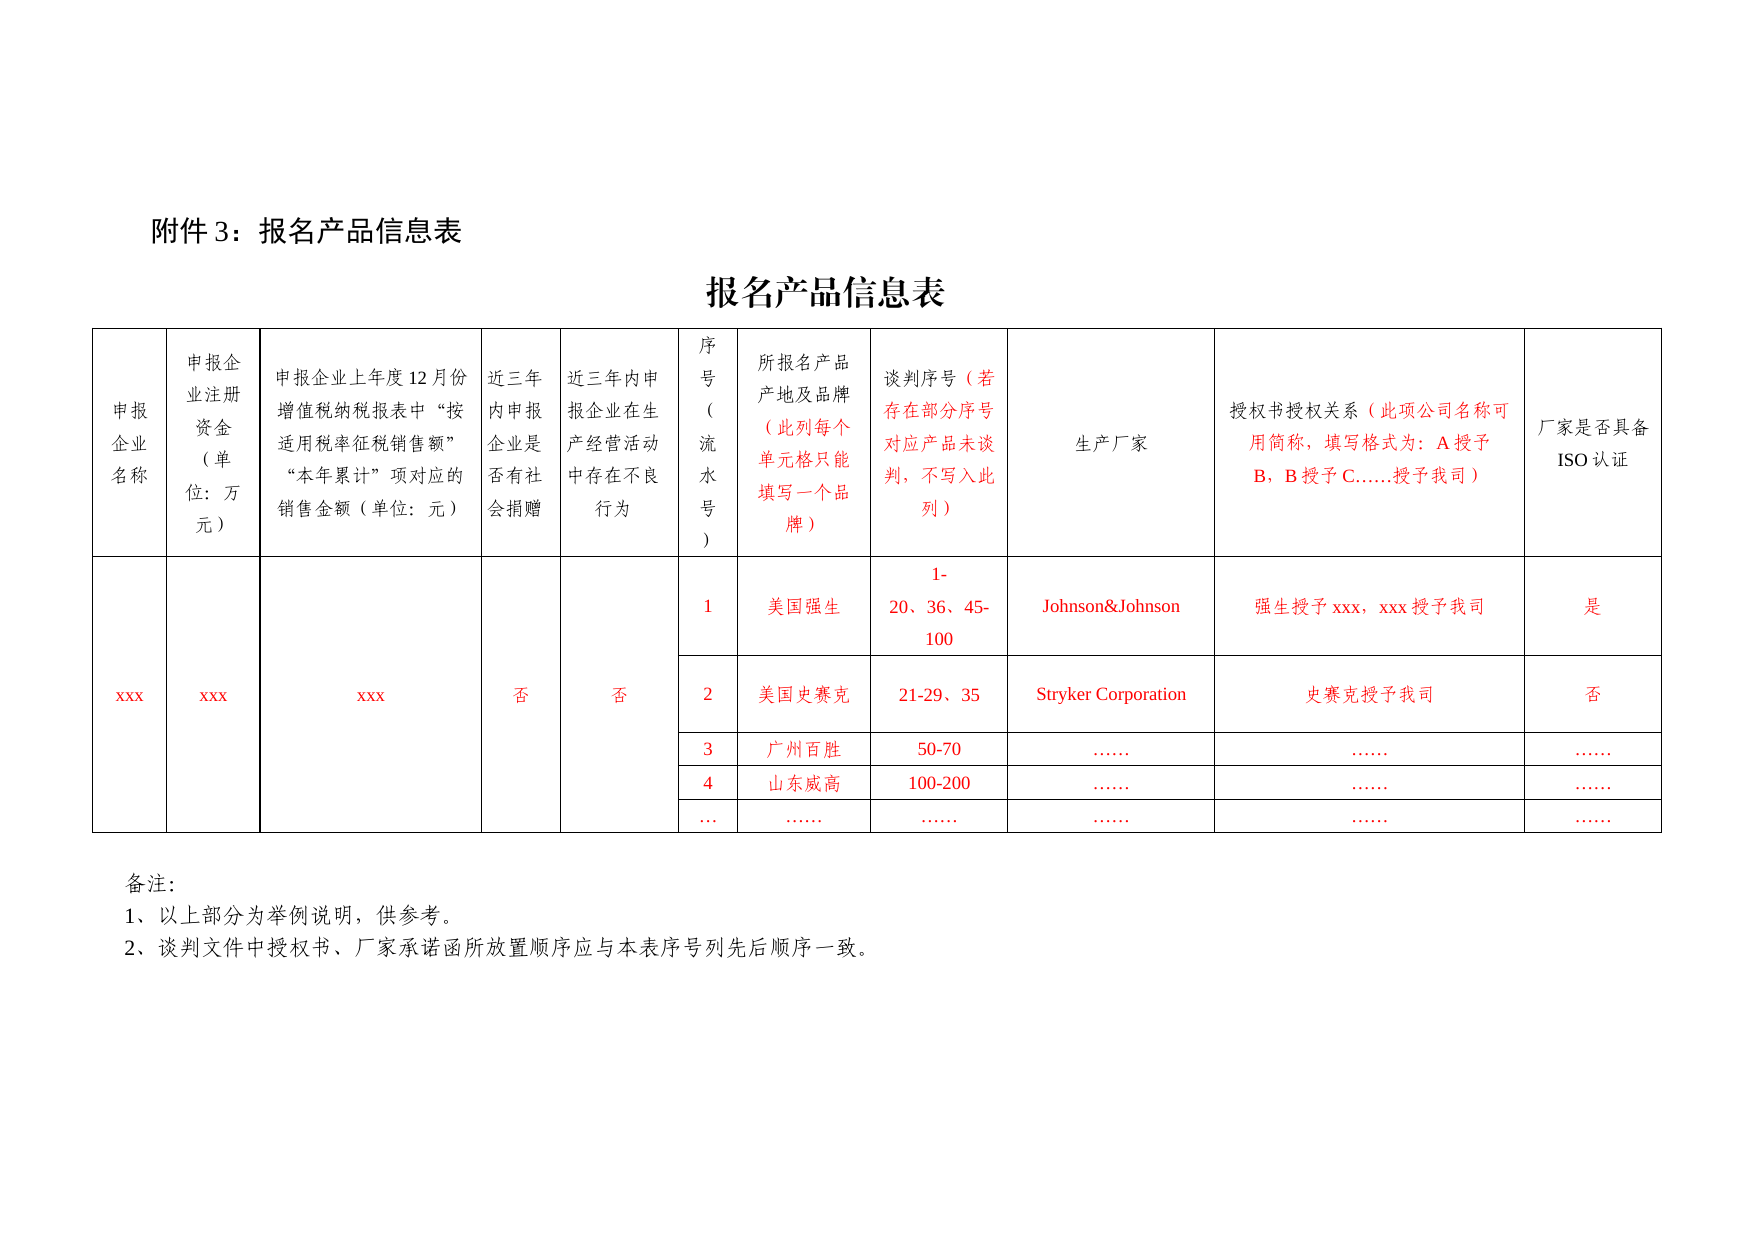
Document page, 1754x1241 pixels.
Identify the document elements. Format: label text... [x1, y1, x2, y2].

table_cell 1-20、36、45-100 [871, 557, 1007, 655]
table_cell …… [1008, 733, 1214, 765]
text 报名产品信息表 [47, 263, 1604, 328]
text 备注： [124, 866, 1604, 898]
text 附件3：报名产品信息表 [150, 198, 1604, 263]
table_header 厂家是否具备ISO认证 [1525, 329, 1661, 556]
table_cell …… [1525, 733, 1661, 765]
table_cell Stryker Corporation [1008, 656, 1214, 732]
table_cell xxx [167, 557, 259, 832]
table_cell xxx [261, 557, 481, 832]
table_cell 4 [679, 766, 737, 799]
text 1、以上部分为举例说明，供参考。 [124, 898, 1604, 931]
table_cell …… [871, 800, 1007, 832]
text 2、谈判文件中授权书、厂家承诺函所放置顺序应与本表序号列先后顺序一致。 [124, 931, 1604, 963]
table_cell xxx [93, 557, 166, 832]
table_header 申报企业名称 [93, 329, 166, 556]
table_header 近三年内申报企业是否有社会捐赠 [482, 329, 560, 556]
table_cell 广州百胜 [738, 733, 870, 765]
table_header 近三年内申报企业在生产经营活动中存在不良行为 [561, 329, 678, 556]
table_cell 100-200 [871, 766, 1007, 799]
table_cell 美国强生 [738, 557, 870, 655]
table_header 授权书授权关系（此项公司名称可用简称，填写格式为：A授予B，B授予C……授予我司） [1215, 329, 1524, 556]
table_cell 3 [679, 733, 737, 765]
table_cell 强生授予xxx，xxx授予我司 [1215, 557, 1524, 655]
table_header 申报企业上年度12月份增值税纳税报表中“按适用税率征税销售额”“本年累计”项对应的销售金额（单位：元） [261, 329, 481, 556]
table_cell 1 [679, 557, 737, 655]
table_cell 否 [561, 557, 678, 832]
table_cell …… [1525, 766, 1661, 799]
table_cell …… [1525, 800, 1661, 832]
table_cell …… [1008, 800, 1214, 832]
table_cell 2 [679, 656, 737, 732]
table_cell Johnson&Johnson [1008, 557, 1214, 655]
table_header 谈判序号（若存在部分序号对应产品未谈判，不写入此列） [871, 329, 1007, 556]
table_cell …… [738, 800, 870, 832]
table_cell …… [1215, 733, 1524, 765]
table_cell 美国史赛克 [738, 656, 870, 732]
table_cell …… [1215, 800, 1524, 832]
table_header 生产厂家 [1008, 329, 1214, 556]
table_cell …… [1008, 766, 1214, 799]
table_header 序号（流水号） [679, 329, 737, 556]
table_cell … [679, 800, 737, 832]
table_cell 史赛克授予我司 [1215, 656, 1524, 732]
table_cell 否 [1525, 656, 1661, 732]
table_cell 21-29、35 [871, 656, 1007, 732]
table_cell 否 [482, 557, 560, 832]
table_cell 山东威高 [738, 766, 870, 799]
table_cell 是 [1525, 557, 1661, 655]
table_cell …… [1215, 766, 1524, 799]
table_cell 50-70 [871, 733, 1007, 765]
table_header 所报名产品产地及品牌（此列每个单元格只能填写一个品牌） [738, 329, 870, 556]
table_header 申报企业注册资金（单位：万元） [167, 329, 259, 556]
